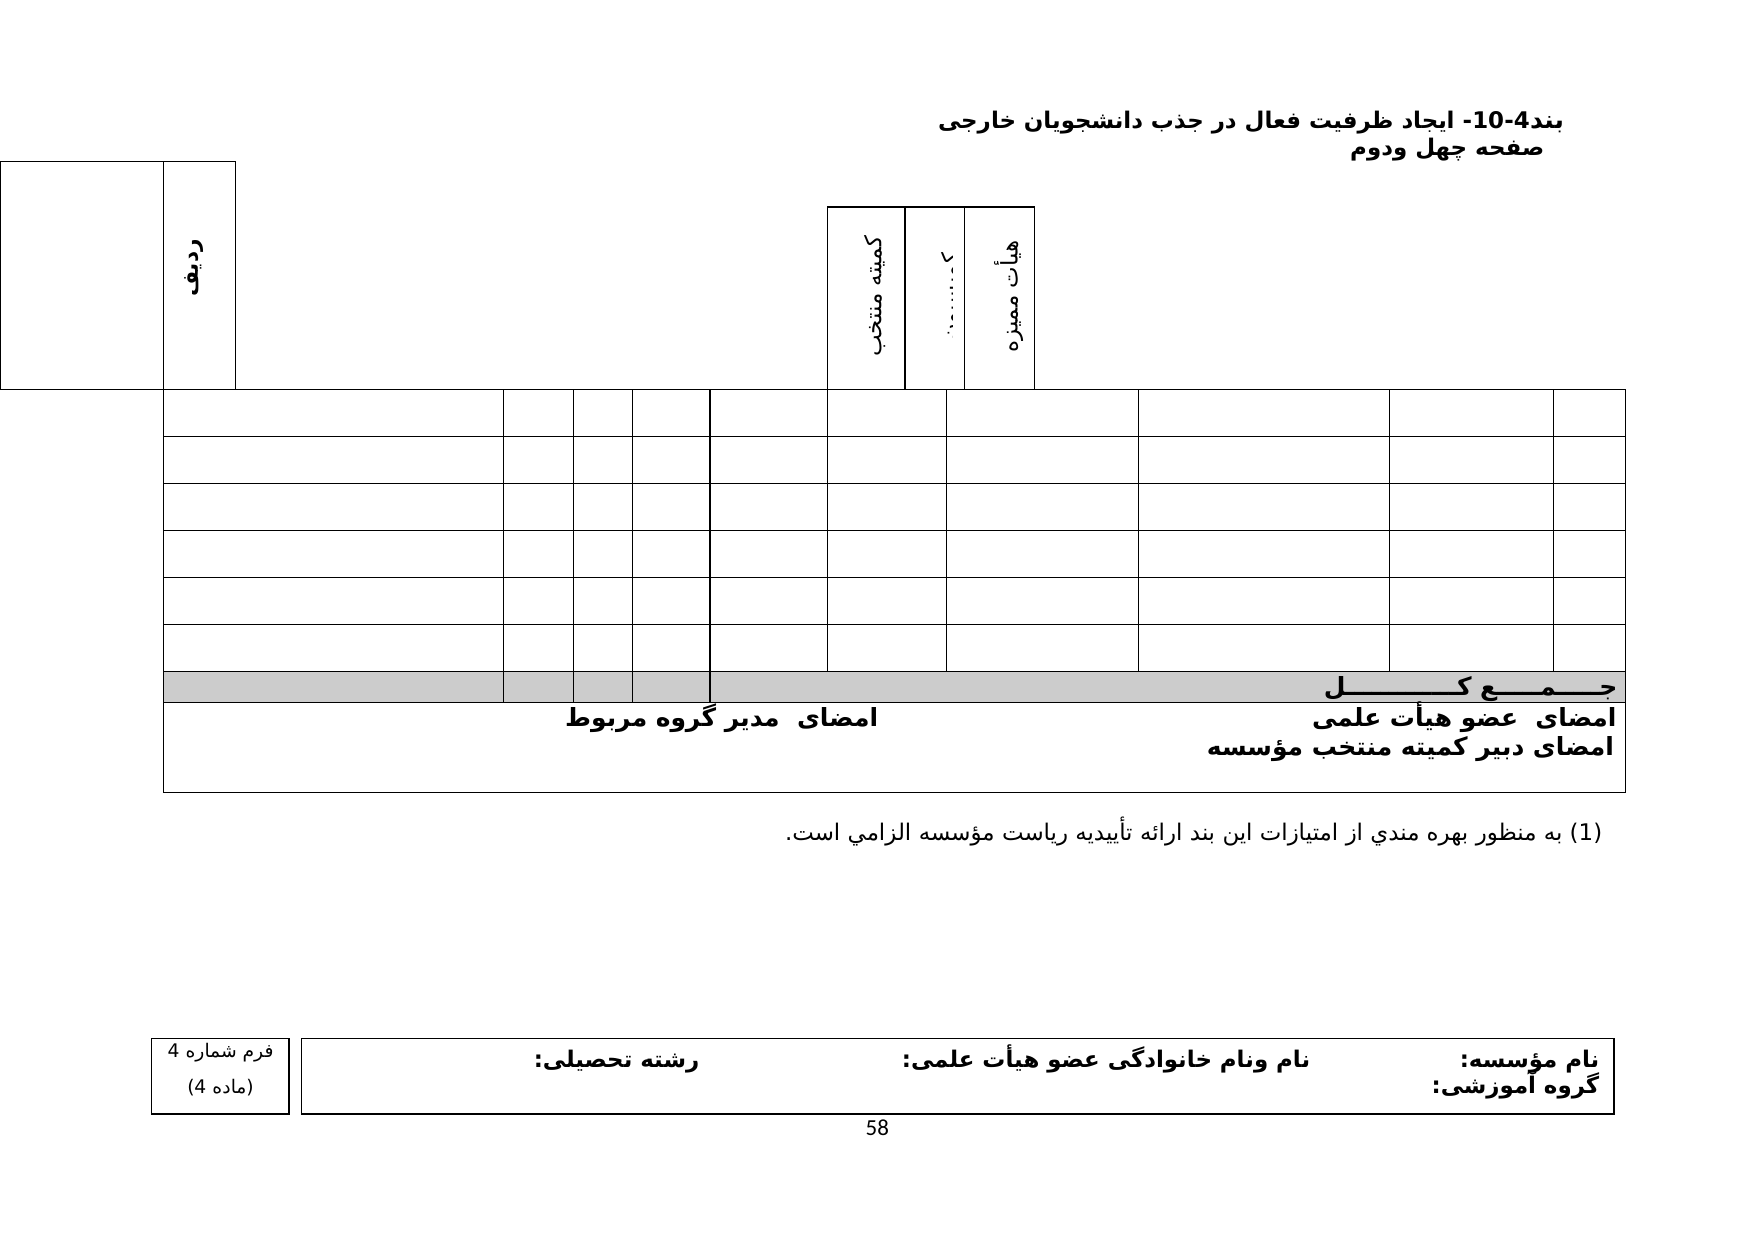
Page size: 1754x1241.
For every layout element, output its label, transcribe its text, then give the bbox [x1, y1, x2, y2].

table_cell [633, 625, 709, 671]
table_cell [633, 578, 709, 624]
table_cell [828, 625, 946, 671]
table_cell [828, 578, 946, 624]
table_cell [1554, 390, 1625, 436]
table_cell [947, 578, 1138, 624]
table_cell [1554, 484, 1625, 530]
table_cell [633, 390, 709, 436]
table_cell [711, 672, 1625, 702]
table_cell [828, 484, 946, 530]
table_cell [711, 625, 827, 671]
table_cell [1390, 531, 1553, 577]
text بند4-10- ایجاد ظرفیت فعال در جذب دانشجویان خارجی صفحه چهل ودوم [37, 105, 1720, 161]
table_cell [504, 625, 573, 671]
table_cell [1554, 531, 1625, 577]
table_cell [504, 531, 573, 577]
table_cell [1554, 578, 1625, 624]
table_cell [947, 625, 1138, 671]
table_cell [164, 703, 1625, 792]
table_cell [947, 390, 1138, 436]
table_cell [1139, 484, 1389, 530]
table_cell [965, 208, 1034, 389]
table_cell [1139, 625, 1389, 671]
text (1) به منظور بهره مندي از امتيازات اين بند ارائه تأييديه رياست مؤسسه الزامي است. [37, 819, 1602, 846]
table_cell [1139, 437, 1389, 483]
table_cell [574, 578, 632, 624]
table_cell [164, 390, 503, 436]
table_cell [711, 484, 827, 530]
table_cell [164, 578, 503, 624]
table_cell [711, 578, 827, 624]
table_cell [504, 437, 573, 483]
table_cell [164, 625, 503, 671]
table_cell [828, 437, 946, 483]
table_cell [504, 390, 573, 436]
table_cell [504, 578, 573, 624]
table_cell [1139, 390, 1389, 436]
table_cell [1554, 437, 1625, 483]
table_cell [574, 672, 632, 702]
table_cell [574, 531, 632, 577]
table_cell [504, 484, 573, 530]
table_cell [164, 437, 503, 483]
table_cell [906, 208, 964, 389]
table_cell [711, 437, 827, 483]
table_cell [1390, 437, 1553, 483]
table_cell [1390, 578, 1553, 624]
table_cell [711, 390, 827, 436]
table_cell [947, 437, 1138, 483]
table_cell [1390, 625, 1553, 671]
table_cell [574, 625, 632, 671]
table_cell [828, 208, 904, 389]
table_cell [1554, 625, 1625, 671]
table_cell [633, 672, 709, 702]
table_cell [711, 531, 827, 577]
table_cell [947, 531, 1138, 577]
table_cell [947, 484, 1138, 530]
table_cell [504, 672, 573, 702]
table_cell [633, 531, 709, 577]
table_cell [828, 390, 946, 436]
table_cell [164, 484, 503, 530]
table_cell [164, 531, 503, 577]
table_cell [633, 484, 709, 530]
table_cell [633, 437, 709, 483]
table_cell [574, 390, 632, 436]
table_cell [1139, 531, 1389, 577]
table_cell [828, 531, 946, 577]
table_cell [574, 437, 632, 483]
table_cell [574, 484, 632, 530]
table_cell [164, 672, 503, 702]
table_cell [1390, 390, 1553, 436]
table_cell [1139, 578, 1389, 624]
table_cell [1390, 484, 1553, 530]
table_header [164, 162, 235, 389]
